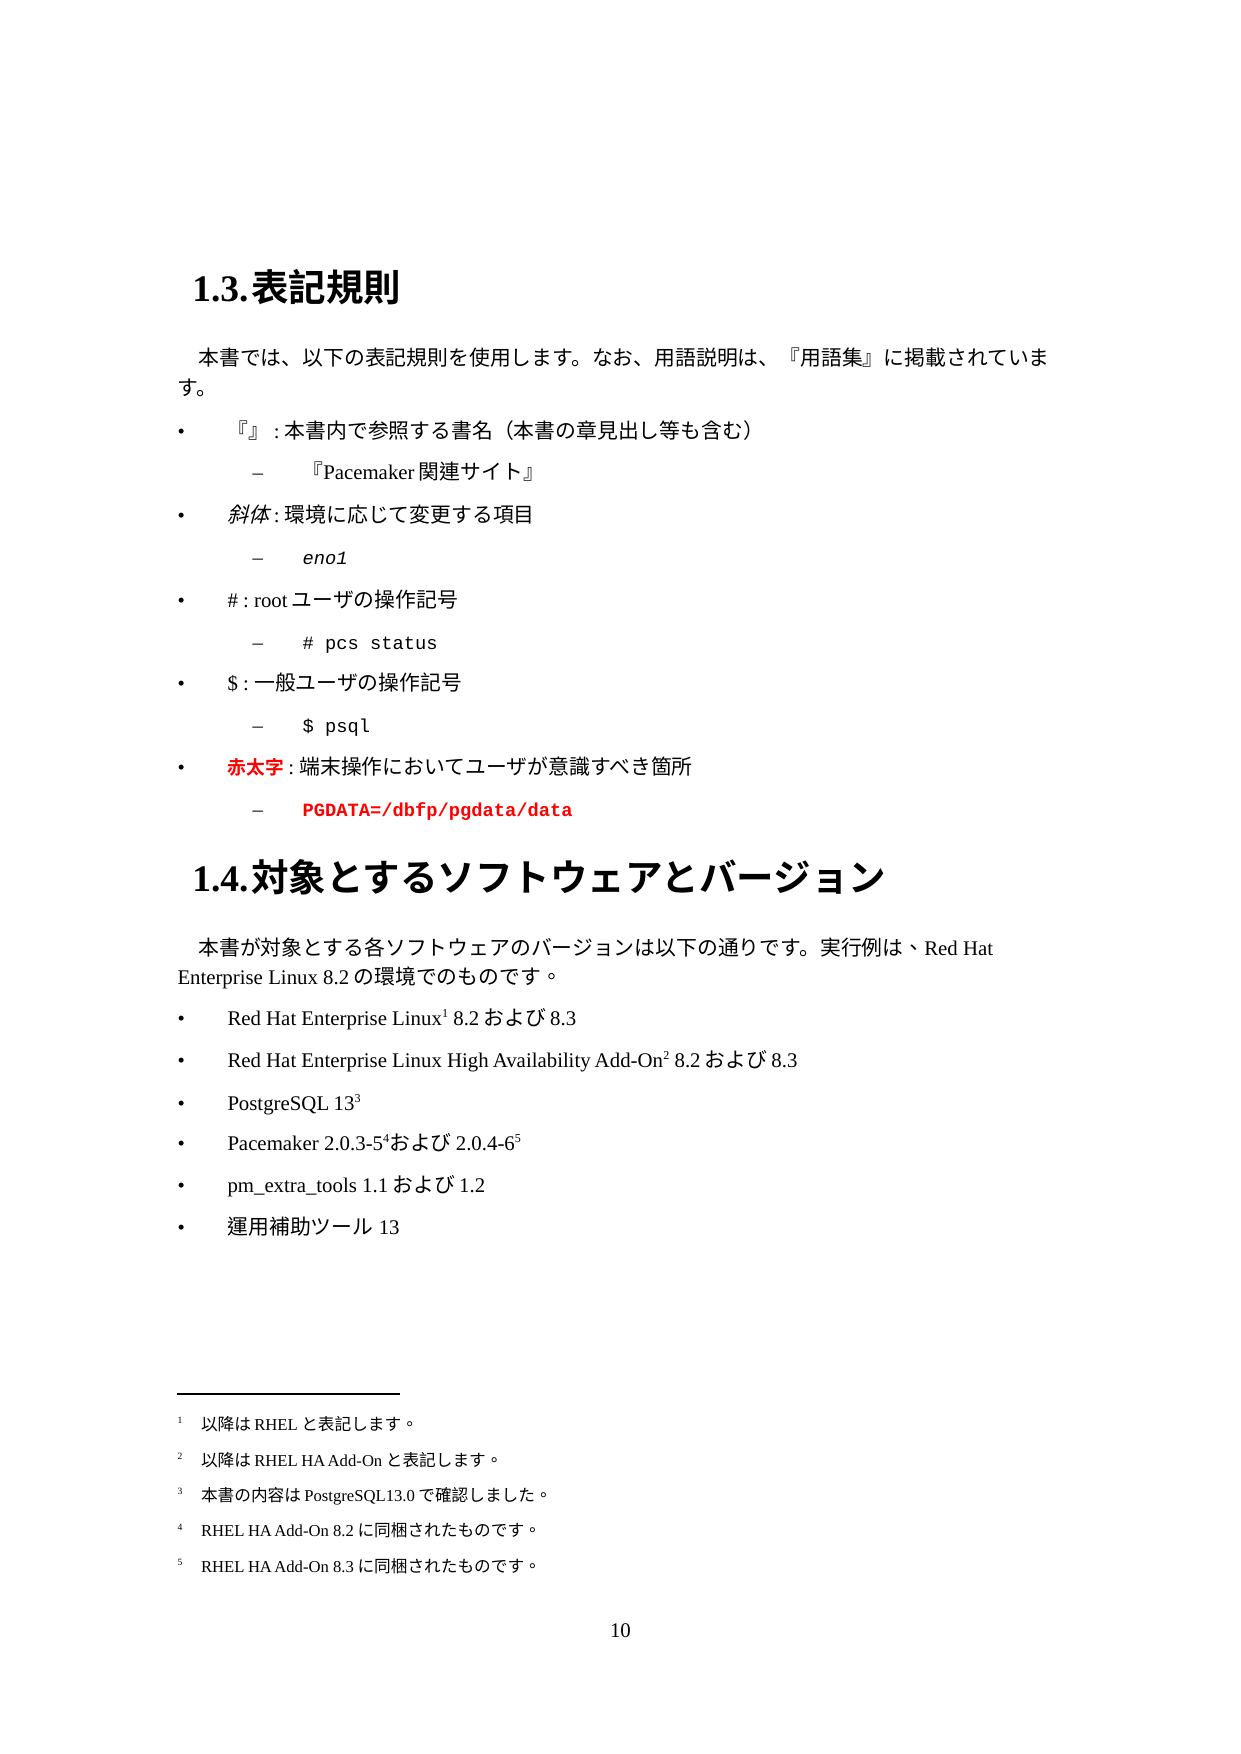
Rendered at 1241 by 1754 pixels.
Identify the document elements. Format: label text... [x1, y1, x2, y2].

list PostgreSQL 13 [177, 1086, 1054, 1115]
list 赤太字 : 端末操作においてユーザが意識すべき箇所 [177, 751, 1054, 781]
list 斜体 : 環境に応じて変更する項目 [177, 498, 1054, 529]
subtitle 表記規則 [192, 261, 1063, 312]
list Pacemaker 2.0.3-5および2.0.4-6 [177, 1128, 1054, 1157]
list $ : 一般ユーザの操作記号 [177, 667, 1054, 696]
list PGDATA=/dbfp/pgdata/data [252, 793, 1054, 822]
list pm_extra_tools 1.1および1.2 [177, 1169, 1054, 1199]
list # : rootユーザの操作記号 [177, 583, 1054, 613]
list Red Hat Enterprise Linux 8.2および8.3 [177, 1003, 1054, 1032]
list 『Pacemaker関連サイト』 [252, 457, 1054, 486]
list # pcs status [252, 626, 1054, 655]
list $ psql [252, 709, 1054, 738]
list 『』 : 本書内で参照する書名（本書の章見出し等も含む） [177, 414, 1054, 444]
text 本書では、以下の表記規則を使用します。なお、用語説明は、『用語集』に掲載されています。 [177, 341, 1054, 402]
list 運用補助ツール 13 [177, 1211, 1054, 1240]
text 本書が対象とする各ソフトウェアのバージョンは以下の通りです。実行例は、Red Hat Enterprise Linux 8.2の環境でのものです。 [177, 931, 1054, 990]
subtitle 対象とするソフトウェアとバージョン [192, 847, 1063, 902]
list eno1 [252, 541, 1054, 570]
list Red Hat Enterprise Linux High Availability Add-On 8.2および8.3 [177, 1044, 1054, 1074]
